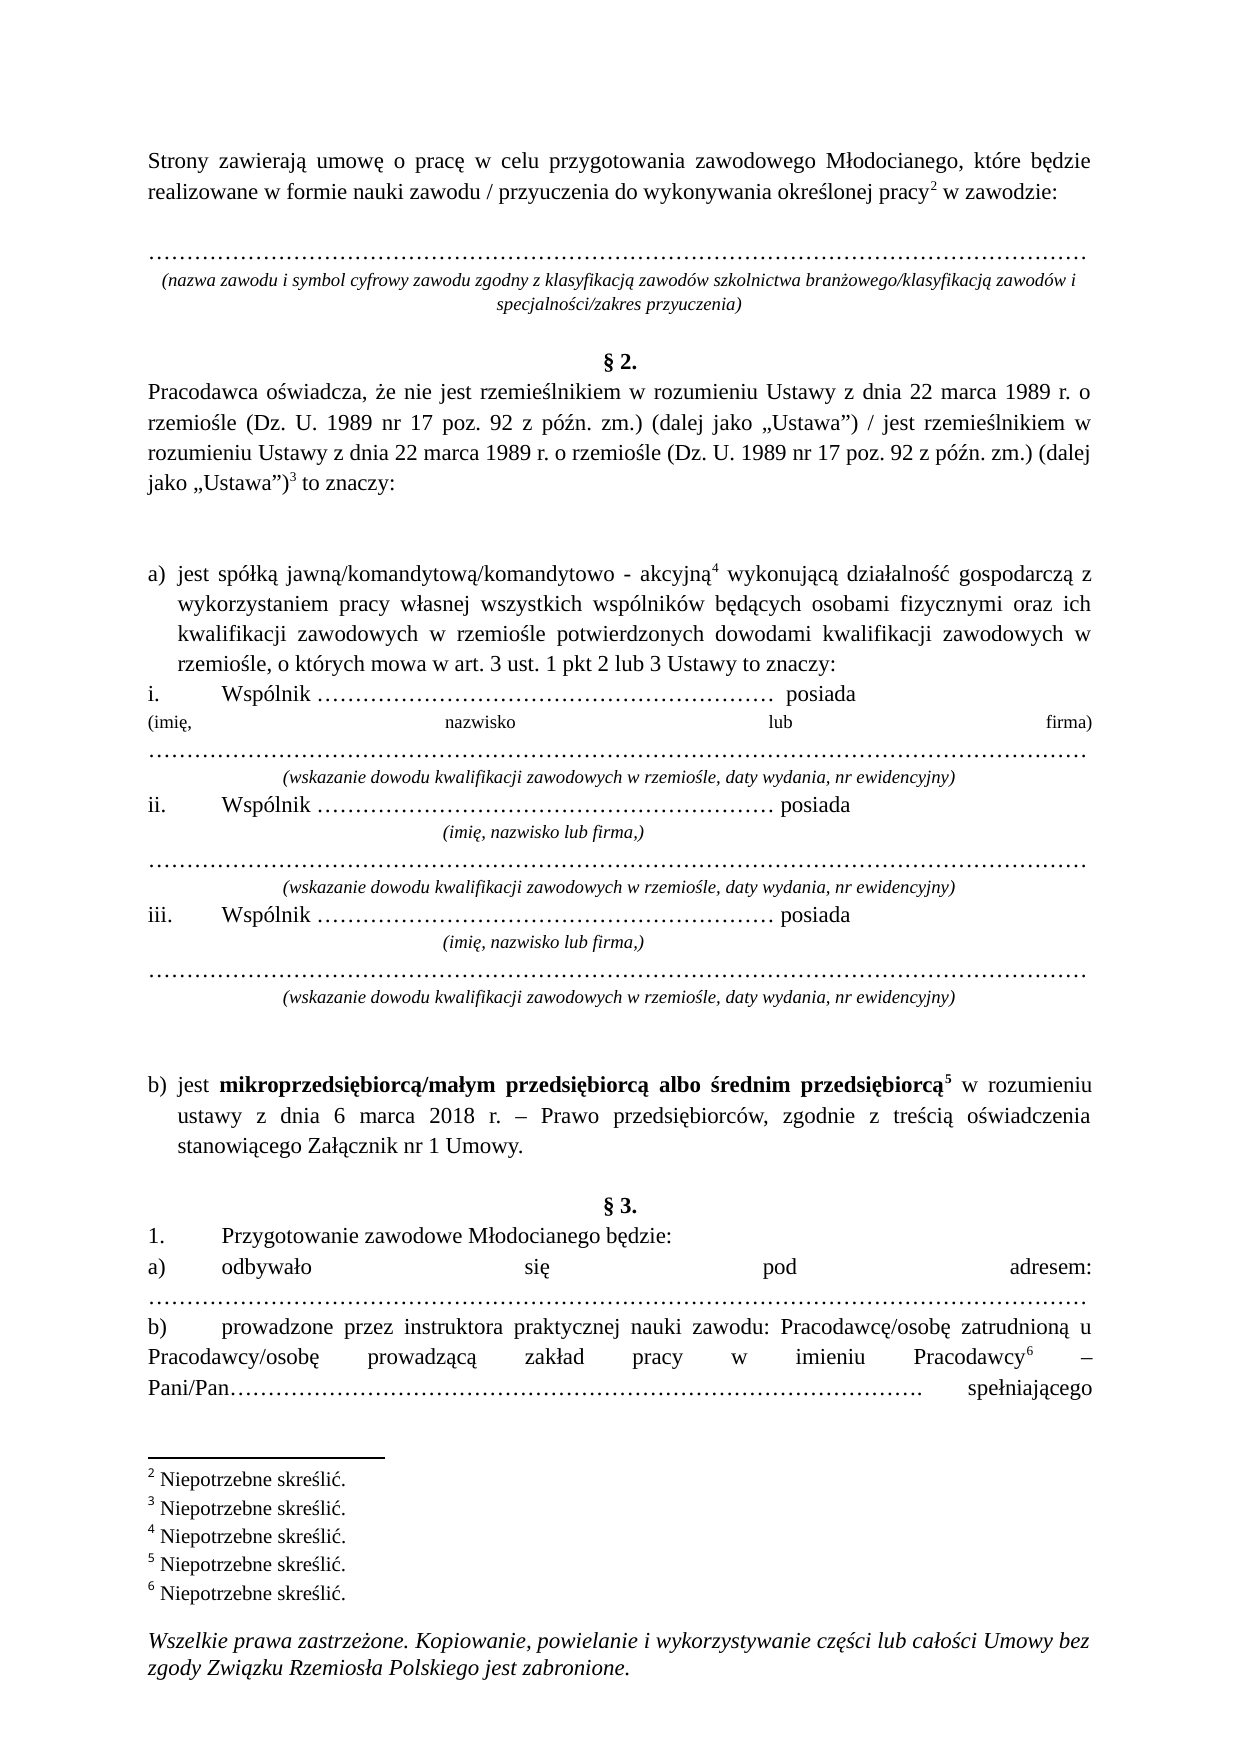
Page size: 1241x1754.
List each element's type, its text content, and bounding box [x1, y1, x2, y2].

text (nazwa zawodu i symbol cyfrowy zawodu zgodny z klasyfikacją zawodów szkolnictwa branżowego/klasyfikacją zawodów i specjalności/zakres przyuczenia) [148, 268, 1093, 315]
list Przygotowanie zawodowe Młodocianego będzie: [148, 1223, 1093, 1249]
text (wskazanie dowodu kwalifikacji zawodowych w rzemiośle, daty wydania, nr ewidencyjny) [148, 766, 1093, 788]
list jest mikroprzedsiębiorcą/małym przedsiębiorcą albo średnim przedsiębiorcą w rozumieniu ustawy z dnia 6 marca 2018 r. – Prawo przedsiębiorców, zgodnie z treścią oświadczenia stanowiącego Załącznik nr 1 Umowy. [148, 1072, 1093, 1158]
text § 3. [148, 1192, 1093, 1219]
list jest spółką jawną/komandytową/komandytowo - akcyjną wykonującą działalność gospodarczą z wykorzystaniem pracy własnej wszystkich wspólników będących osobami fizycznymi oraz ich kwalifikacji zawodowych w rzemiośle potwierdzonych dowodami kwalifikacji zawodowych w rzemiośle, o których mowa w art. 3 ust. 1 pkt 2 lub 3 Ustawy to znaczy: [148, 560, 1093, 677]
list …………………………………………………………………………………………………………… [148, 956, 1093, 982]
text (wskazanie dowodu kwalifikacji zawodowych w rzemiośle, daty wydania, nr ewidencyjny) [148, 876, 1093, 898]
list Wspólnik …………………………………………………… posiada [148, 901, 1093, 927]
list (imię, nazwisko lub firma)…………………………………………………………………………………………………………… [148, 711, 1093, 762]
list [148, 1313, 1093, 1400]
list Wspólnik …………………………………………………… posiada [148, 681, 1093, 707]
list (imię, nazwisko lub firma,) [369, 931, 1093, 953]
list (imię, nazwisko lub firma,) [369, 821, 1093, 843]
list …………………………………………………………………………………………………………… [148, 846, 1093, 872]
text § 2. [148, 348, 1093, 374]
list odbywało się pod adresem: …………………………………………………………………………………………………………… [148, 1253, 1093, 1309]
list Wspólnik …………………………………………………… posiada [148, 791, 1093, 817]
text Pracodawca oświadcza, że nie jest rzemieślnikiem w rozumieniu Ustawy z dnia 22 marca 1989 r. o rzemiośle (Dz. U. 1989 nr 17 poz. 92 z późn. zm.) (dalej jako „Ustawa”) / jest rzemieślnikiem w rozumieniu Ustawy z dnia 22 marca 1989 r. o rzemiośle (Dz. U. 1989 nr 17 poz. 92 z późn. zm.) (dalej jako „Ustawa”) to znaczy: [148, 378, 1093, 495]
text (wskazanie dowodu kwalifikacji zawodowych w rzemiośle, daty wydania, nr ewidencyjny) [148, 986, 1093, 1008]
text Strony zawierają umowę o pracę w celu przygotowania zawodowego Młodocianego, które będzie realizowane w formie nauki zawodu / przyuczenia do wykonywania określonej pracy w zawodzie: [148, 148, 1093, 204]
text …………………………………………………………………………………………………………… [148, 238, 1093, 264]
